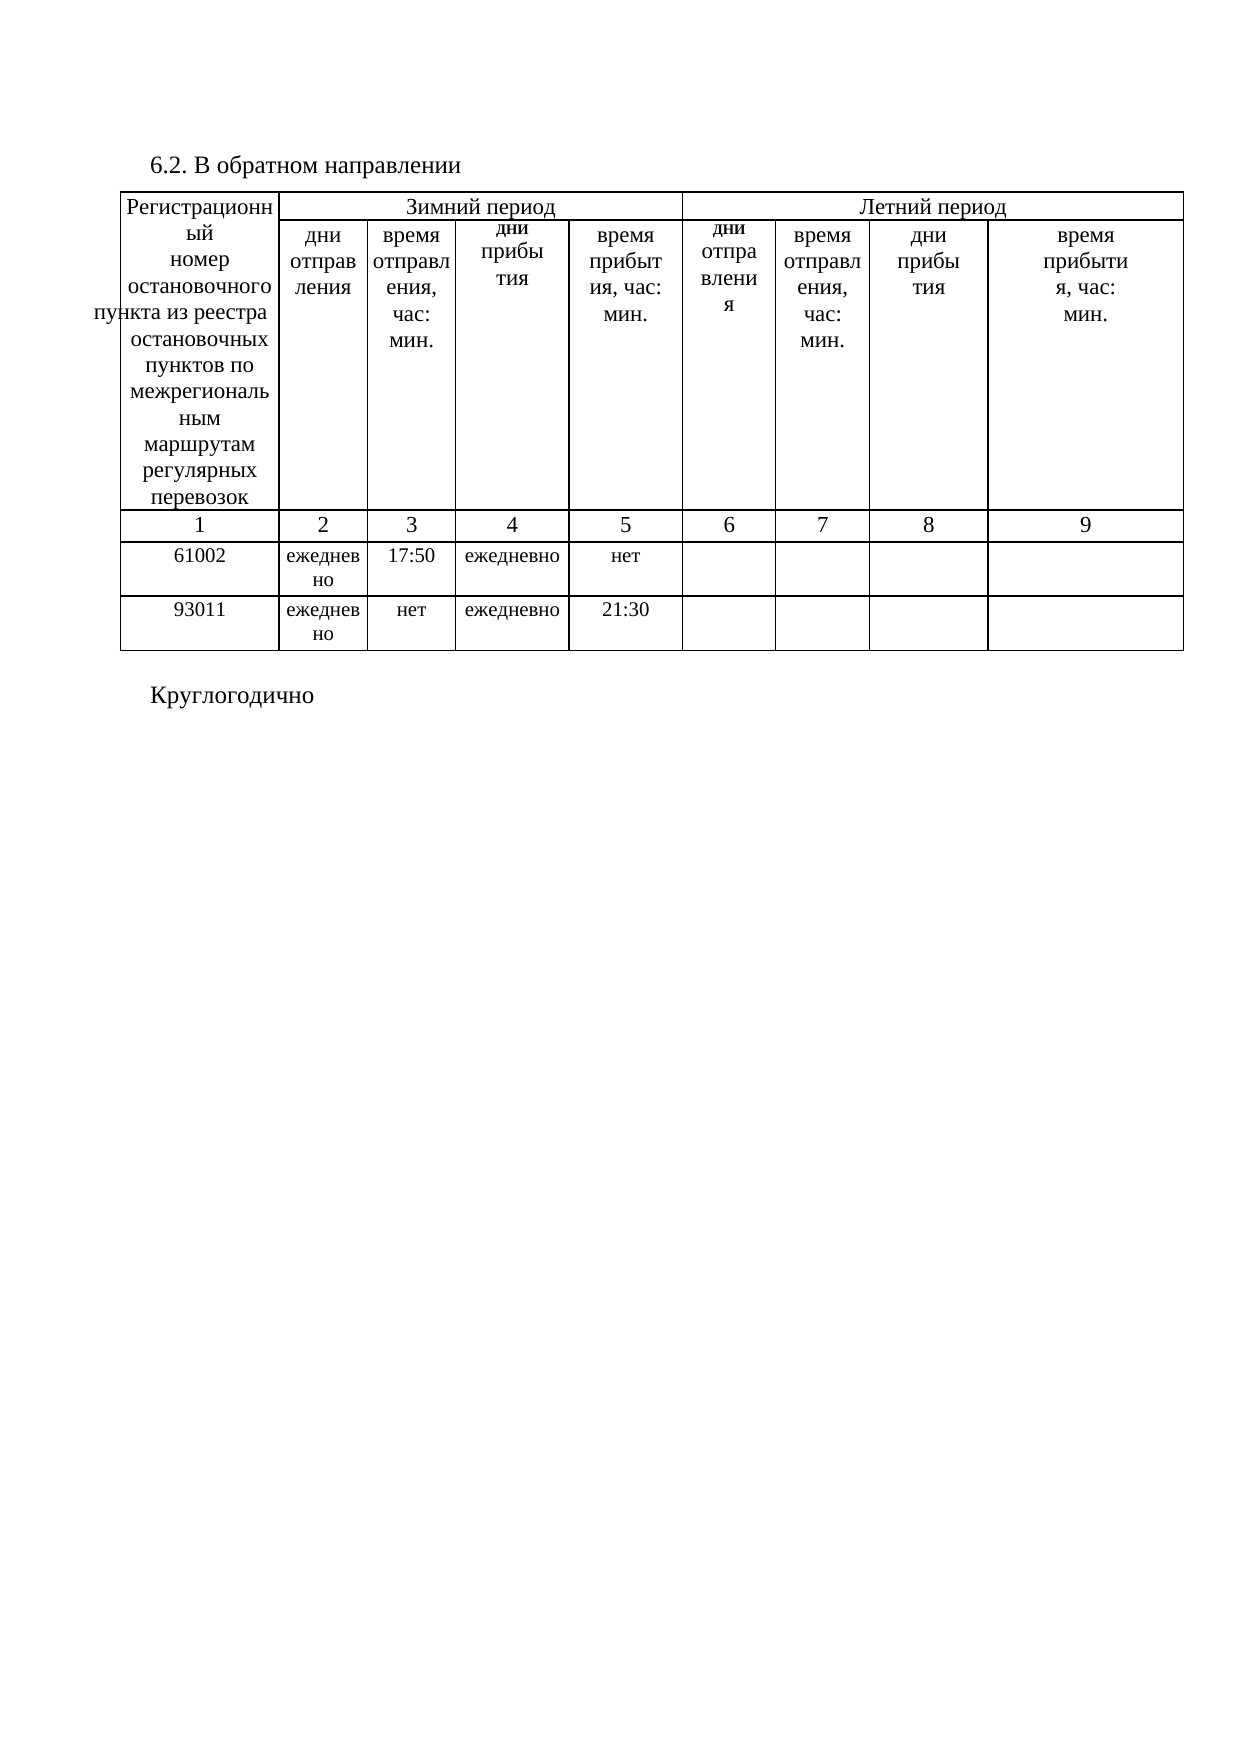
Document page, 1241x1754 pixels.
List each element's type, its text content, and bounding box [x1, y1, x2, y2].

table_cell 1 [121, 511, 278, 541]
table_cell дни прибы тия [870, 221, 987, 509]
table_cell ДНИ прибы тия [456, 221, 568, 509]
table_cell ежедневно [280, 543, 367, 595]
table_header Зимний период [280, 193, 682, 219]
table_cell [989, 597, 1183, 650]
table_cell [989, 543, 1183, 595]
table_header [121, 193, 278, 509]
table_cell [683, 543, 775, 595]
table_cell ежедневно [280, 597, 367, 650]
table_cell время прибыт ия, час: мин. [570, 221, 682, 509]
text 6.2. В обратном направлении [150, 150, 1090, 179]
table_cell дни отправ ления [280, 221, 367, 509]
table_cell нет [368, 597, 455, 650]
table_cell время отправл ения, час: мин. [368, 221, 455, 509]
table_cell 4 [456, 511, 568, 541]
table_cell 3 [368, 511, 455, 541]
table_cell 7 [776, 511, 869, 541]
table_cell 61002 [121, 543, 278, 595]
table_cell 21:30 [570, 597, 682, 650]
table_cell нет [570, 543, 682, 595]
table_cell ежедневно [456, 597, 568, 650]
table_cell 93011 [121, 597, 278, 650]
table_cell 6 [683, 511, 775, 541]
table_cell [776, 597, 869, 650]
table_cell 8 [870, 511, 987, 541]
table_cell [683, 597, 775, 650]
table_cell [870, 543, 987, 595]
table_cell 2 [280, 511, 367, 541]
table_cell 9 [989, 511, 1183, 541]
table_cell 5 [570, 511, 682, 541]
text Круглогодично [150, 680, 1090, 709]
table_cell ежедневно [456, 543, 568, 595]
table_cell 17:50 [368, 543, 455, 595]
table_cell время отправл ения, час: мин. [776, 221, 869, 509]
table_cell [776, 543, 869, 595]
table_cell время прибыти я, час: мин. [989, 221, 1183, 509]
table_cell ДНИ отпра влени я [683, 221, 775, 509]
table_cell [870, 597, 987, 650]
table_header Летний период [683, 193, 1183, 219]
